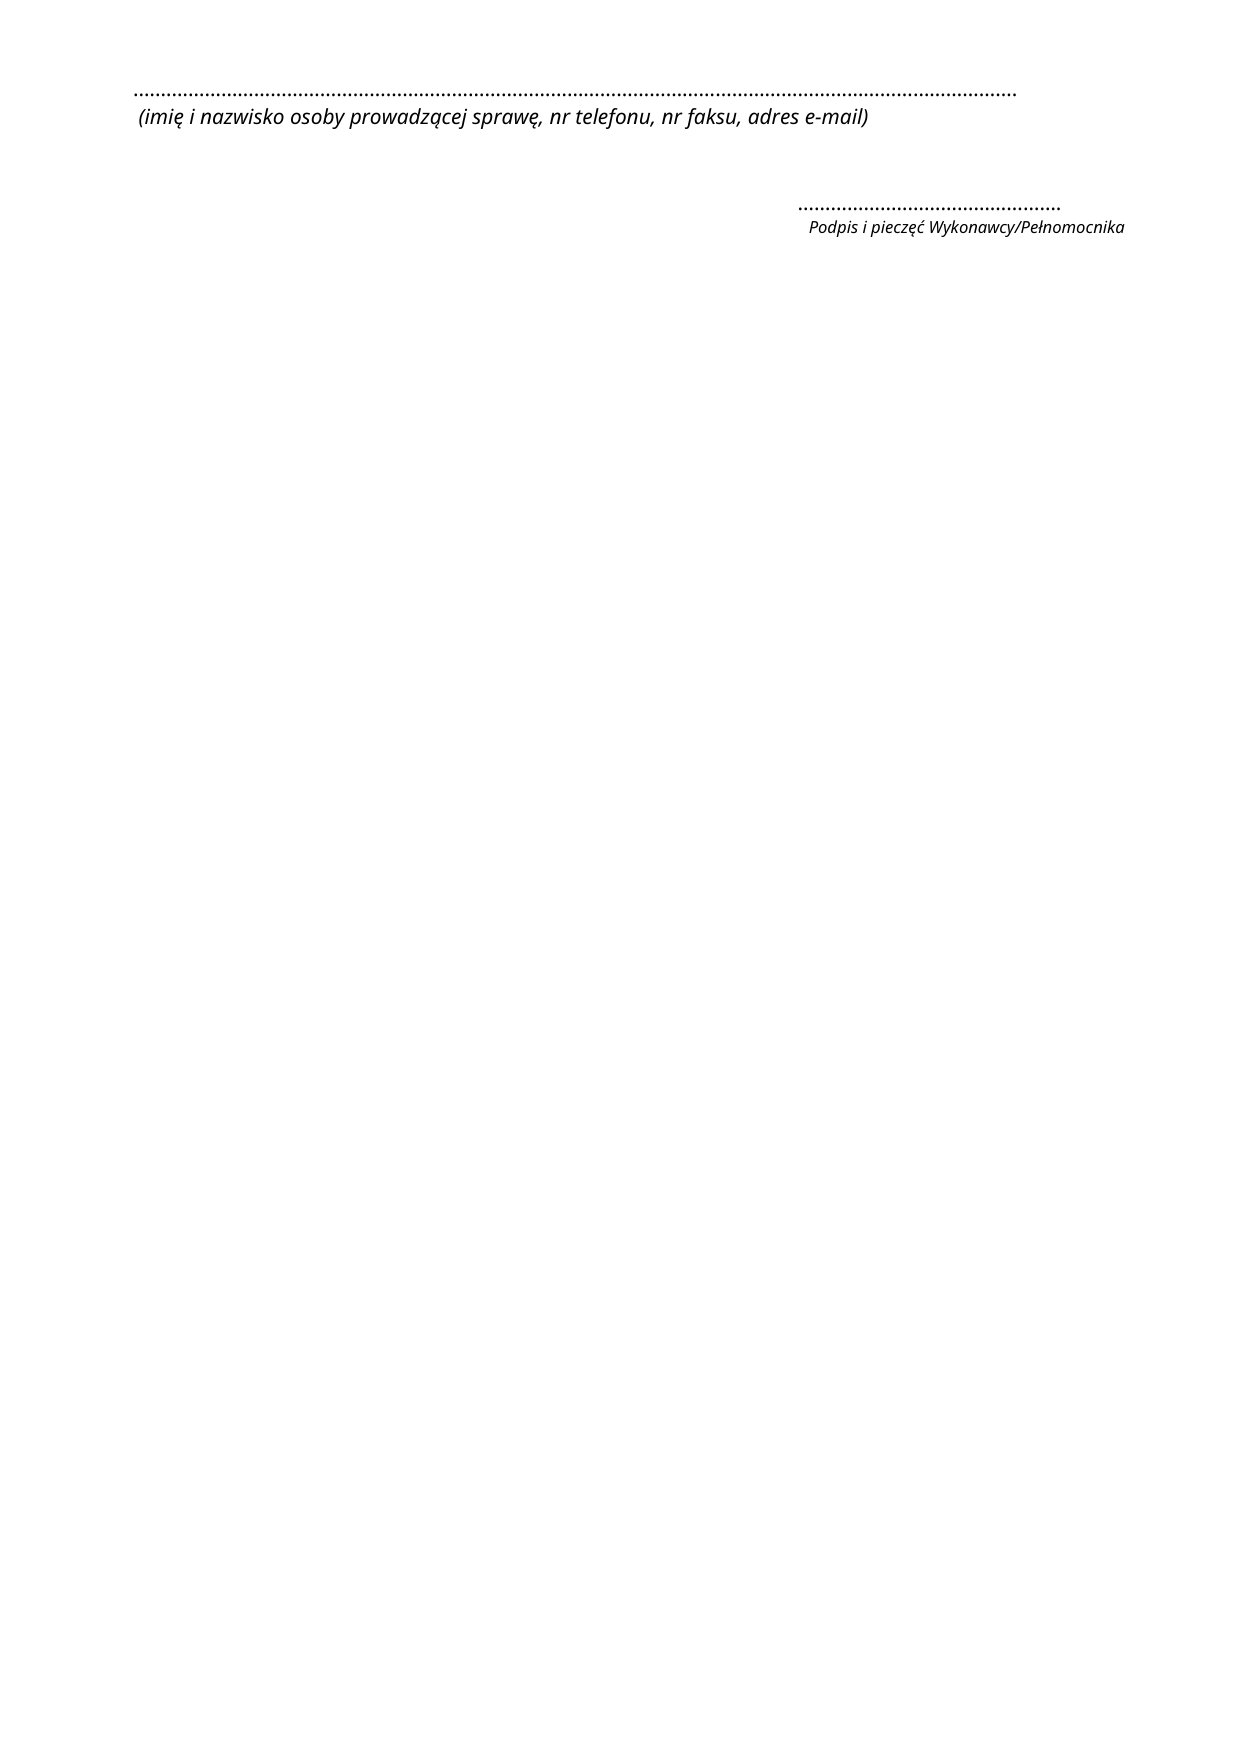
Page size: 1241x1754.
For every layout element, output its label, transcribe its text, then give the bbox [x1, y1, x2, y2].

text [133, 74, 1137, 102]
text ……………..…………………………. [724, 188, 1137, 216]
text (imię i nazwisko osoby prowadzącej sprawę, nr telefonu, nr faksu, adres e-mail) [133, 102, 1137, 131]
text Podpis i pieczęć Wykonawcy/Pełnomocnika [797, 216, 1137, 239]
